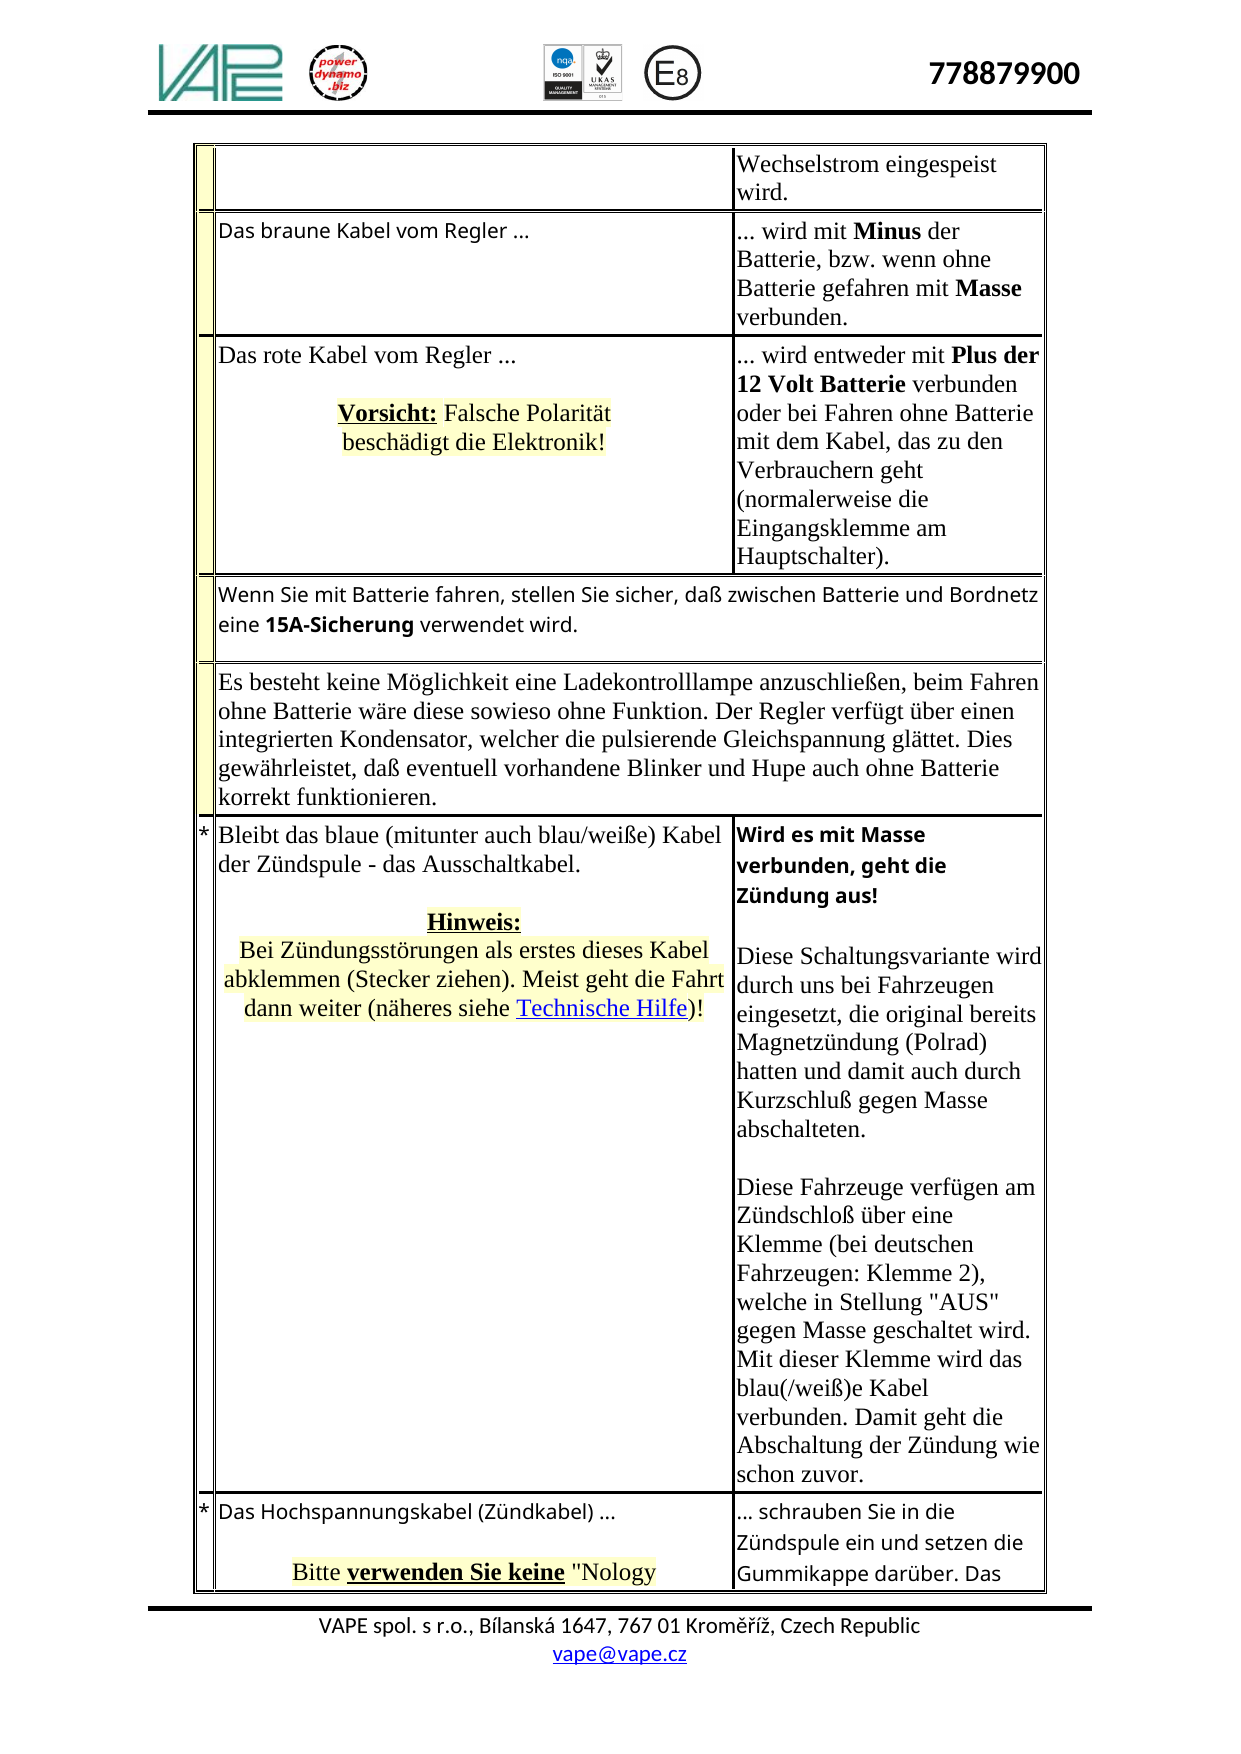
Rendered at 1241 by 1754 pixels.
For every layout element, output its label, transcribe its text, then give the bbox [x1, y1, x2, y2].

table_cell Bleibt das blaue (mitunter auch blau/weiße) Kabel der Zündspule - das Ausschaltkabel. Hinweis: Bei Zündungsstörungen als erstes dieses Kabel abklemmen (Stecker ziehen). Meist geht die Fahrt dann weiter (näheres siehe Technische Hilfe)! [216, 817, 732, 1491]
table_cell Wenn Sie mit Batterie fahren, stellen Sie sicher, daß zwischen Batterie und Bordnetz eine 15A-Sicherung verwendet wird. [216, 573, 1044, 661]
table_cell Es besteht keine Möglichkeit eine Ladekontrolllampe anzuschließen, beim Fahren ohne Batterie wäre diese sowieso ohne Funktion. Der Regler verfügt über einen integrierten Kondensator, welcher die pulsierende Gleichspannung glättet. Dies gewährleistet, daß eventuell vorhandene Blinker und Hupe auch ohne Batterie korrekt funktionieren. [215, 661, 1045, 814]
picture [642, 44, 704, 101]
table_cell ... wird mit Minus der Batterie, bzw. wenn ohne Batterie gefahren mit Masse verbunden. [735, 209, 1044, 334]
table_cell [195, 661, 215, 814]
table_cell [215, 146, 733, 209]
table_cell * [197, 1491, 215, 1590]
picture [543, 44, 623, 101]
table_cell [197, 146, 215, 209]
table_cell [733, 1491, 1044, 1590]
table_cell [215, 1494, 733, 1590]
table_cell ... wird entweder mit Plus der 12 Volt Batterie verbunden oder bei Fahren ohne Batterie mit dem Kabel, das zu den Verbrauchern geht (normalerweise die Eingangsklemme am Hauptschalter). [735, 334, 1044, 573]
table_cell Wird es mit Masse verbunden, geht die Zündung aus! Diese Schaltungsvariante wird durch uns bei Fahrzeugen eingesetzt, die original bereits Magnetzündung (Polrad) hatten und damit auch durch Kurzschluß gegen Masse abschalteten. Diese Fahrzeuge verfügen am Zündschloß über eine Klemme (bei deutschen Fahrzeugen: Klemme 2), welche in Stellung "AUS" gegen Masse geschaltet wird. Mit dieser Klemme wird das blau(/weiß)e Kabel verbunden. Damit geht die Abschaltung der Zündung wie schon zuvor. [735, 814, 1044, 1491]
table_cell Das braune Kabel vom Regler ... [216, 213, 732, 334]
table_cell [197, 334, 213, 573]
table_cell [733, 146, 1044, 209]
table_cell * [197, 814, 213, 1491]
picture [158, 44, 283, 101]
table_cell Das rote Kabel vom Regler ... Vorsicht: Falsche Polarität beschädigt die Elektronik! [216, 337, 732, 573]
table_cell [197, 209, 213, 334]
table_cell [197, 573, 213, 661]
picture [308, 45, 368, 101]
